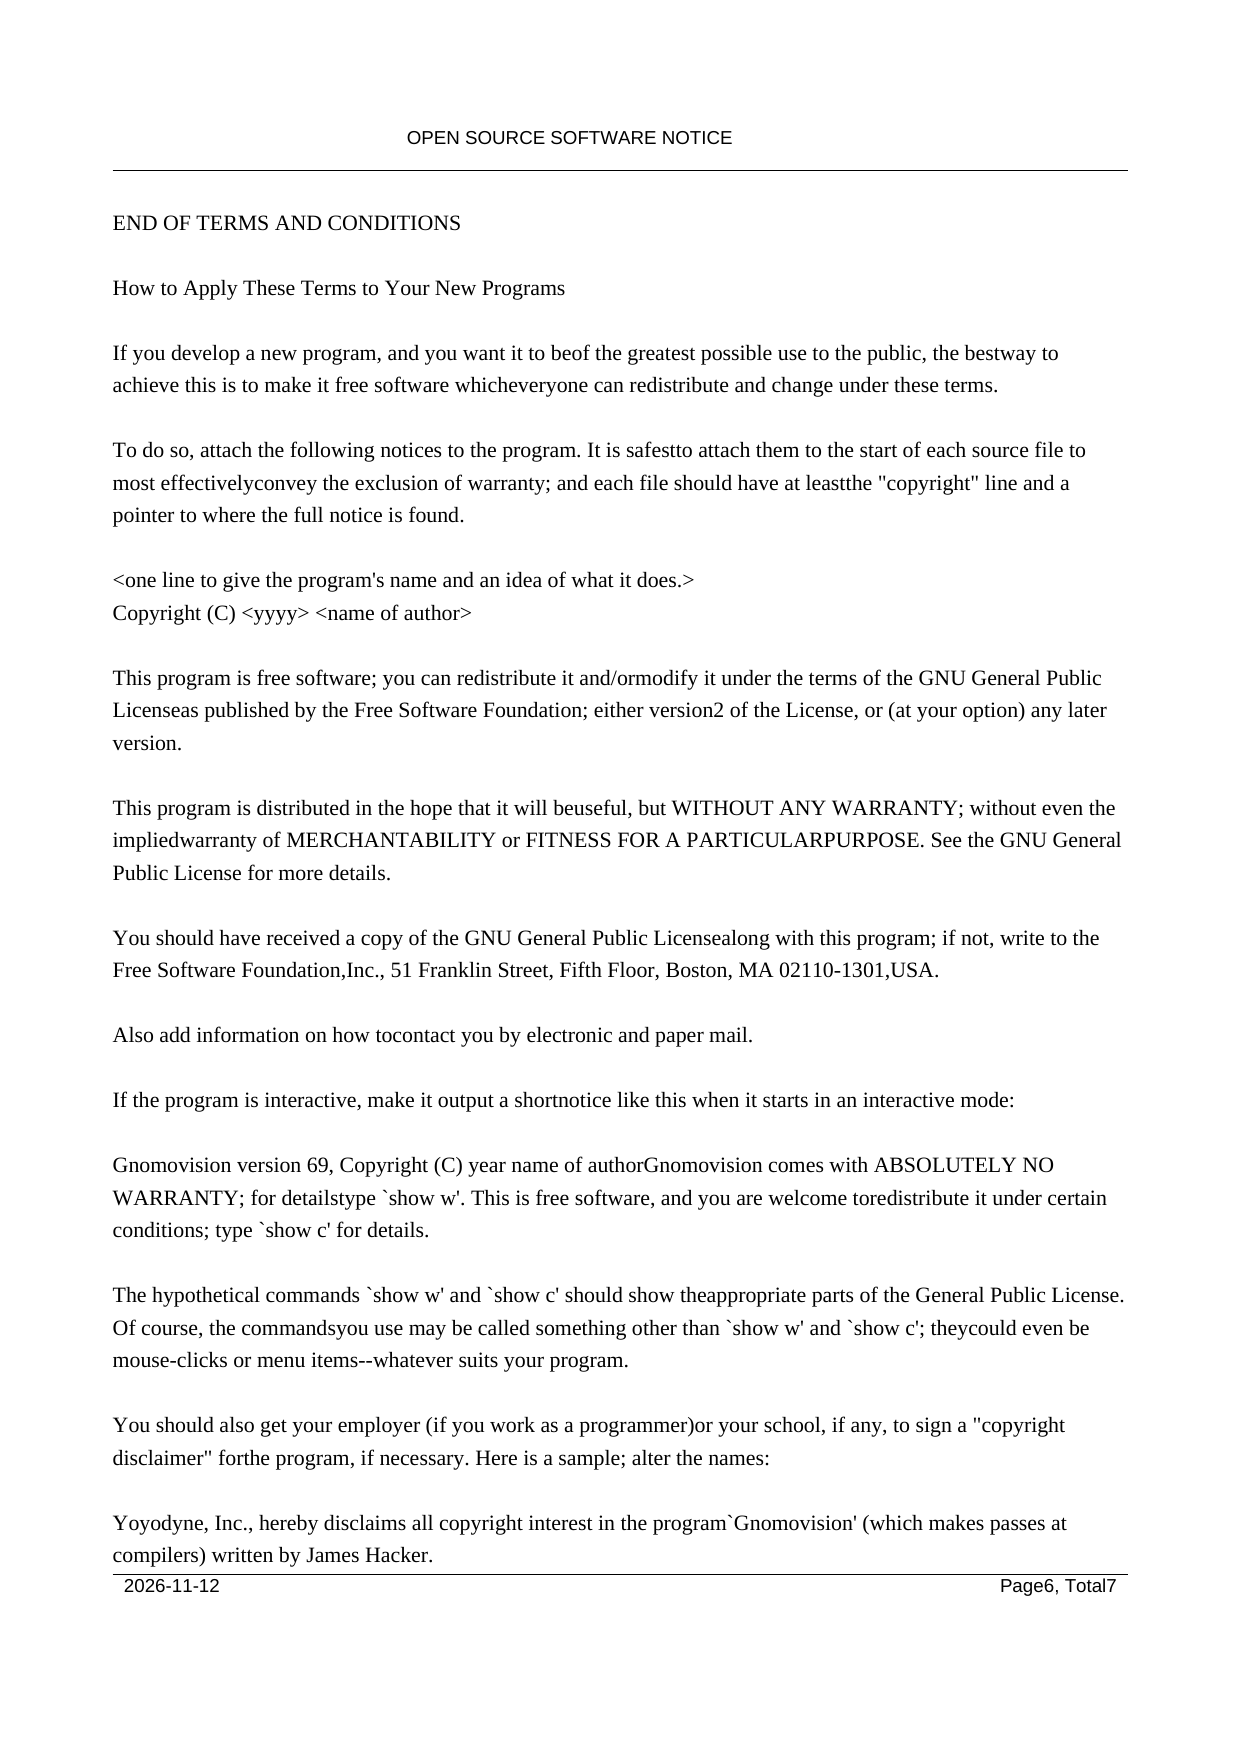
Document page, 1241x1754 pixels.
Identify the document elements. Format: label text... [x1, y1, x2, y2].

text This program is distributed in the hope that it will beuseful, but WITHOUT ANY WARRANTY; without even the impliedwarranty of MERCHANTABILITY or FITNESS FOR A PARTICULARPURPOSE. See the GNU General Public License for more details. [112, 791, 1128, 889]
text Also add information on how tocontact you by electronic and paper mail. [112, 1019, 1128, 1051]
text Yoyodyne, Inc., hereby disclaims all copyright interest in the program`Gnomovision' (which makes passes at compilers) written by James Hacker. [112, 1506, 1128, 1571]
text The hypothetical commands `show w' and `show c' should show theappropriate parts of the General Public License. Of course, the commandsyou use may be called something other than `show w' and `show c'; theycould even be mouse-clicks or menu items--whatever suits your program. [112, 1279, 1128, 1376]
text Copyright (C) <yyyy> <name of author> [112, 596, 1128, 629]
text How to Apply These Terms to Your New Programs [112, 271, 1128, 304]
text <one line to give the program's name and an idea of what it does.> [112, 564, 1128, 596]
text If the program is interactive, make it output a shortnotice like this when it starts in an interactive mode: [112, 1084, 1128, 1116]
text You should also get your employer (if you work as a programmer)or your school, if any, to sign a "copyright disclaimer" forthe program, if necessary. Here is a sample; alter the names: [112, 1409, 1128, 1474]
text If you develop a new program, and you want it to beof the greatest possible use to the public, the bestway to achieve this is to make it free software whicheveryone can redistribute and change under these terms. [112, 336, 1128, 401]
text This program is free software; you can redistribute it and/ormodify it under the terms of the GNU General Public Licenseas published by the Free Software Foundation; either version2 of the License, or (at your option) any later version. [112, 661, 1128, 759]
text You should have received a copy of the GNU General Public Licensealong with this program; if not, write to the Free Software Foundation,Inc., 51 Franklin Street, Fifth Floor, Boston, MA 02110-1301,USA. [112, 921, 1128, 986]
text Gnomovision version 69, Copyright (C) year name of authorGnomovision comes with ABSOLUTELY NO WARRANTY; for detailstype `show w'. This is free software, and you are welcome toredistribute it under certain conditions; type `show c' for details. [112, 1149, 1128, 1246]
text END OF TERMS AND CONDITIONS [112, 206, 1128, 239]
text To do so, attach the following notices to the program. It is safestto attach them to the start of each source file to most effectivelyconvey the exclusion of warranty; and each file should have at leastthe "copyright" line and a pointer to where the full notice is found. [112, 434, 1128, 531]
